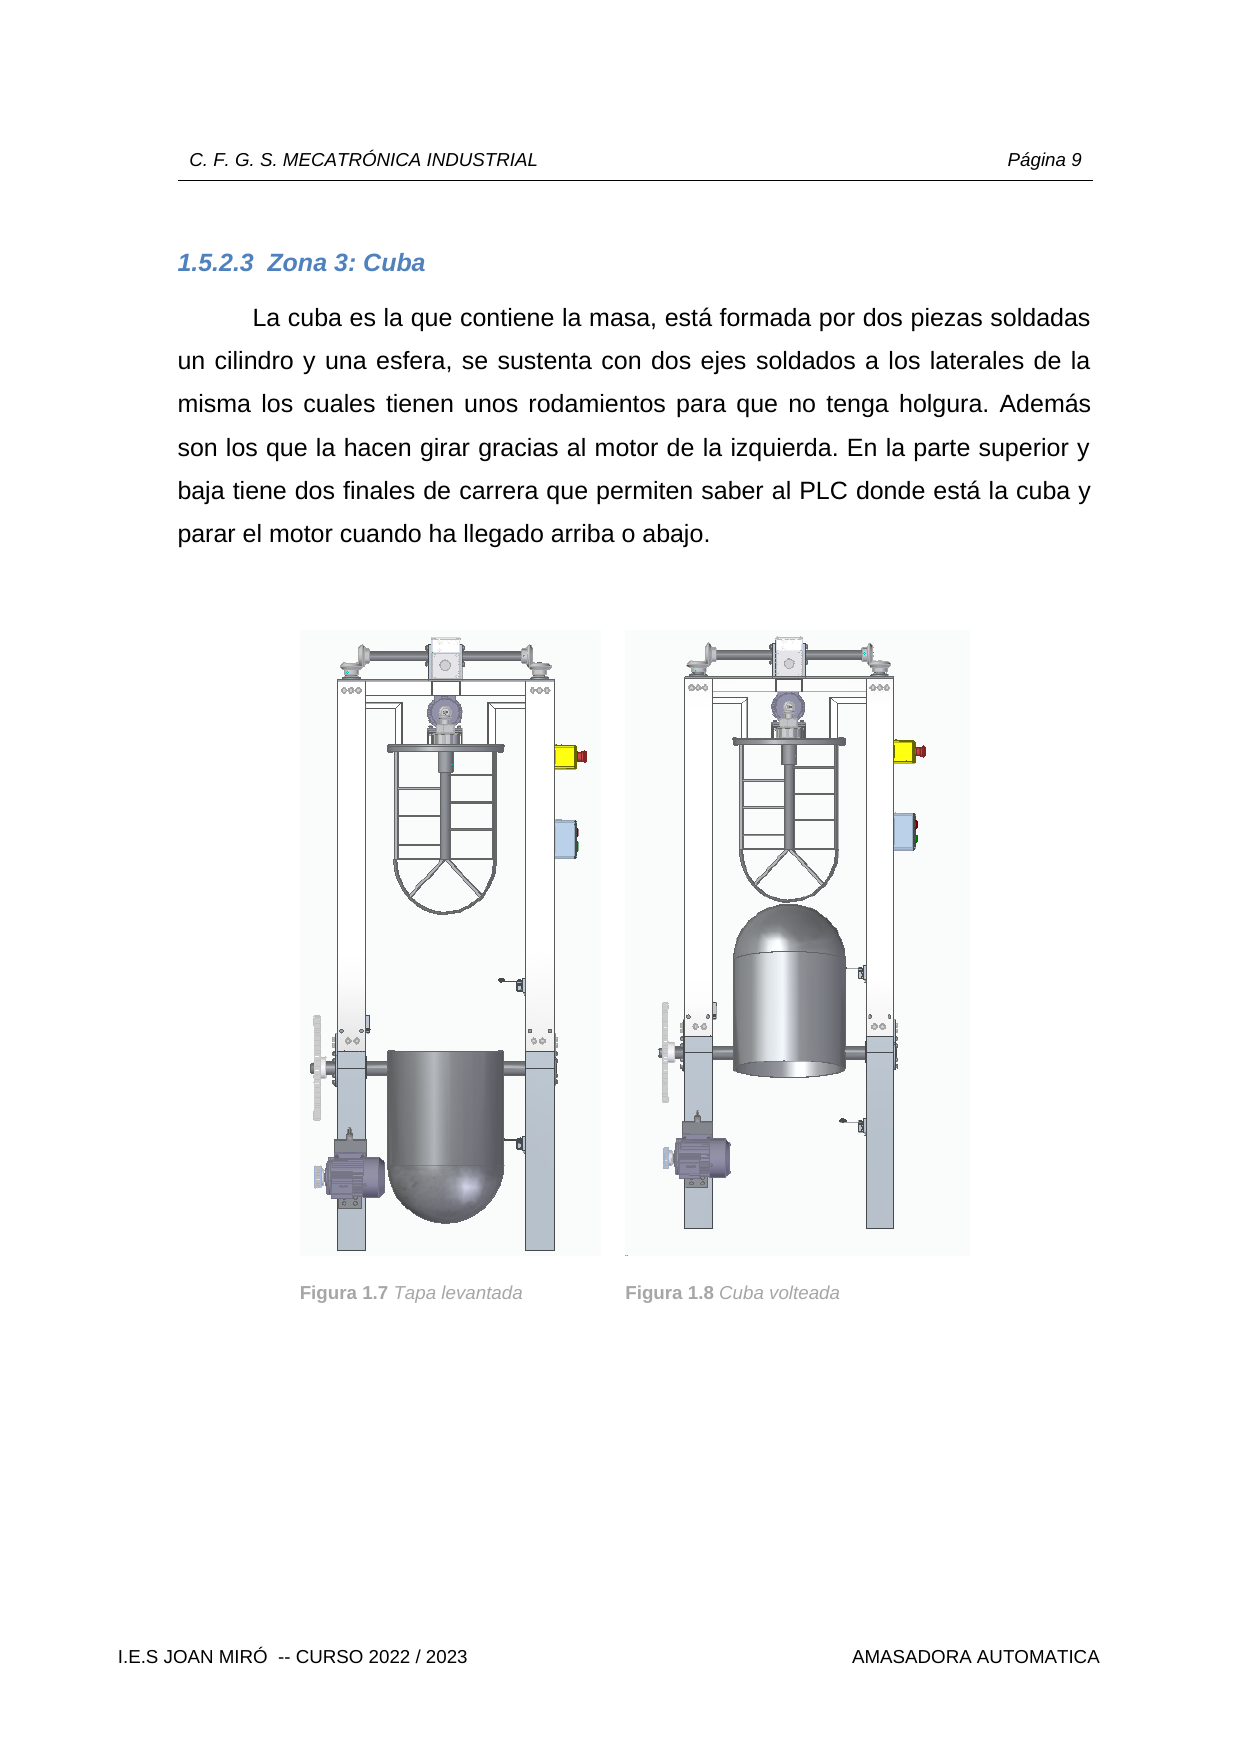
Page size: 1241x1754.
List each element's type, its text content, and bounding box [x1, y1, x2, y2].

subtitle Zona 3: Cuba [177, 248, 1092, 276]
picture [625, 630, 970, 1256]
text La cuba es la que contiene la masa, está formada por dos piezas soldadas un cilindro y una esfera, se sustenta con dos ejes soldados a los laterales de la misma los cuales tienen unos rodamientos para que no tenga holgura. Además son los que la hacen girar gracias al motor de la izquierda. En la parte superior y baja tiene dos finales de carrera que permiten saber al PLC donde está la cuba y parar el motor cuando ha llegado arriba o abajo. [177, 303, 1092, 548]
picture [299, 630, 602, 1256]
